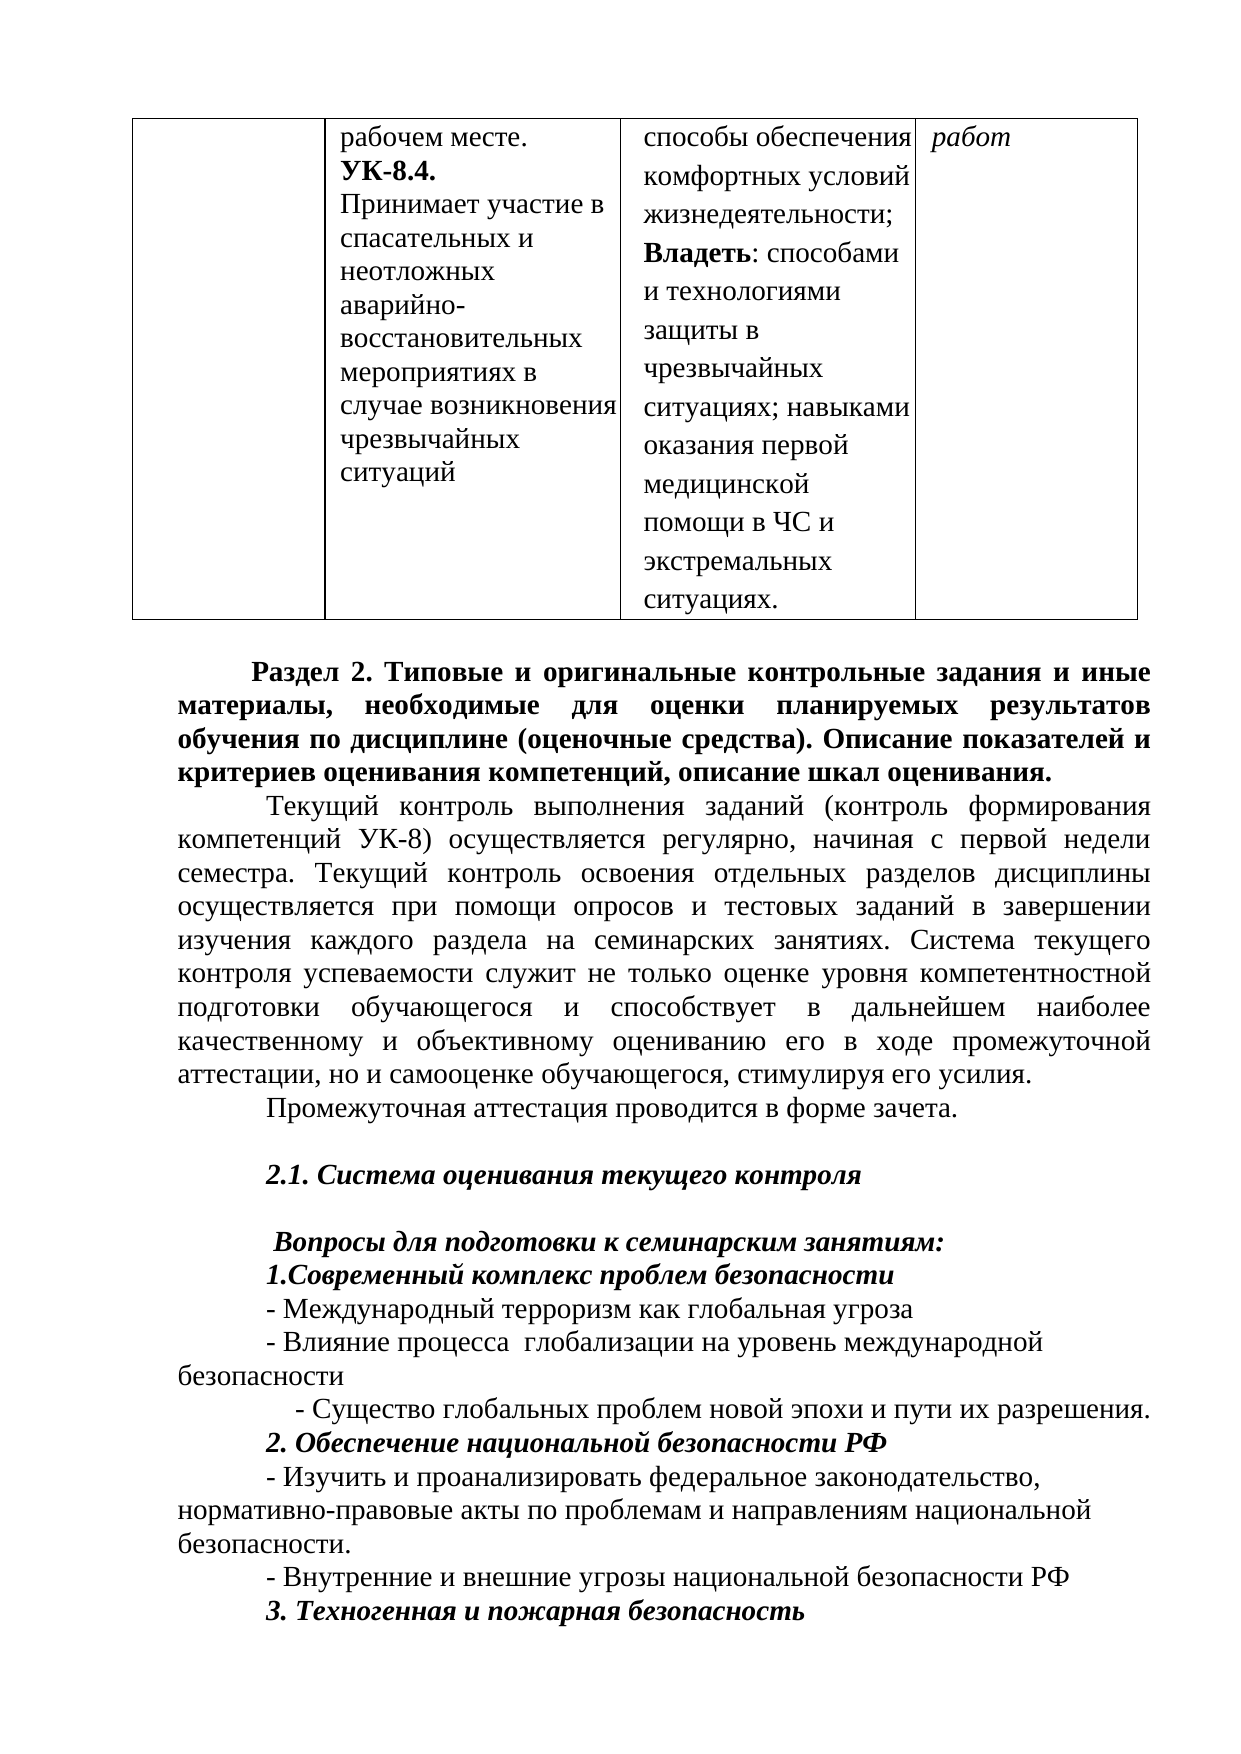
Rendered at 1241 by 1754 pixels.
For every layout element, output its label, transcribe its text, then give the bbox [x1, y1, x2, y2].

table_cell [916, 119, 1137, 619]
text 2. Обеспечение национальной безопасности РФ [177, 1425, 1152, 1459]
text Вопросы для подготовки к семинарским занятиям: [177, 1224, 1152, 1257]
text - Внутренние и внешние угрозы национальной безопасности РФ [177, 1559, 1152, 1593]
text 1.Современный комплекс проблем безопасности [177, 1257, 1152, 1291]
text - Изучить и проанализировать федеральное законодательство, нормативно-правовые акты по проблемам и направлениям национальной безопасности. [177, 1459, 1152, 1559]
text - Влияние процесса глобализации на уровень международной безопасности [177, 1324, 1152, 1392]
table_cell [621, 119, 915, 619]
text - Существо глобальных проблем новой эпохи и пути их разрешения. [177, 1392, 1152, 1425]
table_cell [133, 119, 324, 619]
text 2.1. Система оценивания текущего контроля [177, 1157, 1152, 1190]
text Промежуточная аттестация проводится в форме зачета. [177, 1090, 1152, 1123]
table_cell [326, 119, 620, 619]
text Раздел 2. Типовые и оригинальные контрольные задания и иные материалы, необходимые для оценки планируемых результатов обучения по дисциплине (оценочные средства). Описание показателей и критериев оценивания компетенций, описание шкал оценивания. [177, 654, 1152, 788]
text 3. Техногенная и пожарная безопасность [177, 1593, 1152, 1626]
text Текущий контроль выполнения заданий (контроль формирования компетенций УК-8) осуществляется регулярно, начиная с первой недели семестра. Текущий контроль освоения отдельных разделов дисциплины осуществляется при помощи опросов и тестовых заданий в завершении изучения каждого раздела на семинарских занятиях. Система текущего контроля успеваемости служит не только оценке уровня компетентностной подготовки обучающегося и способствует в дальнейшем наиболее качественному и объективному оцениванию его в ходе промежуточной аттестации, но и самооценке обучающегося, стимулируя его усилия. [177, 788, 1152, 1090]
text - Международный терроризм как глобальная угроза [177, 1291, 1152, 1324]
